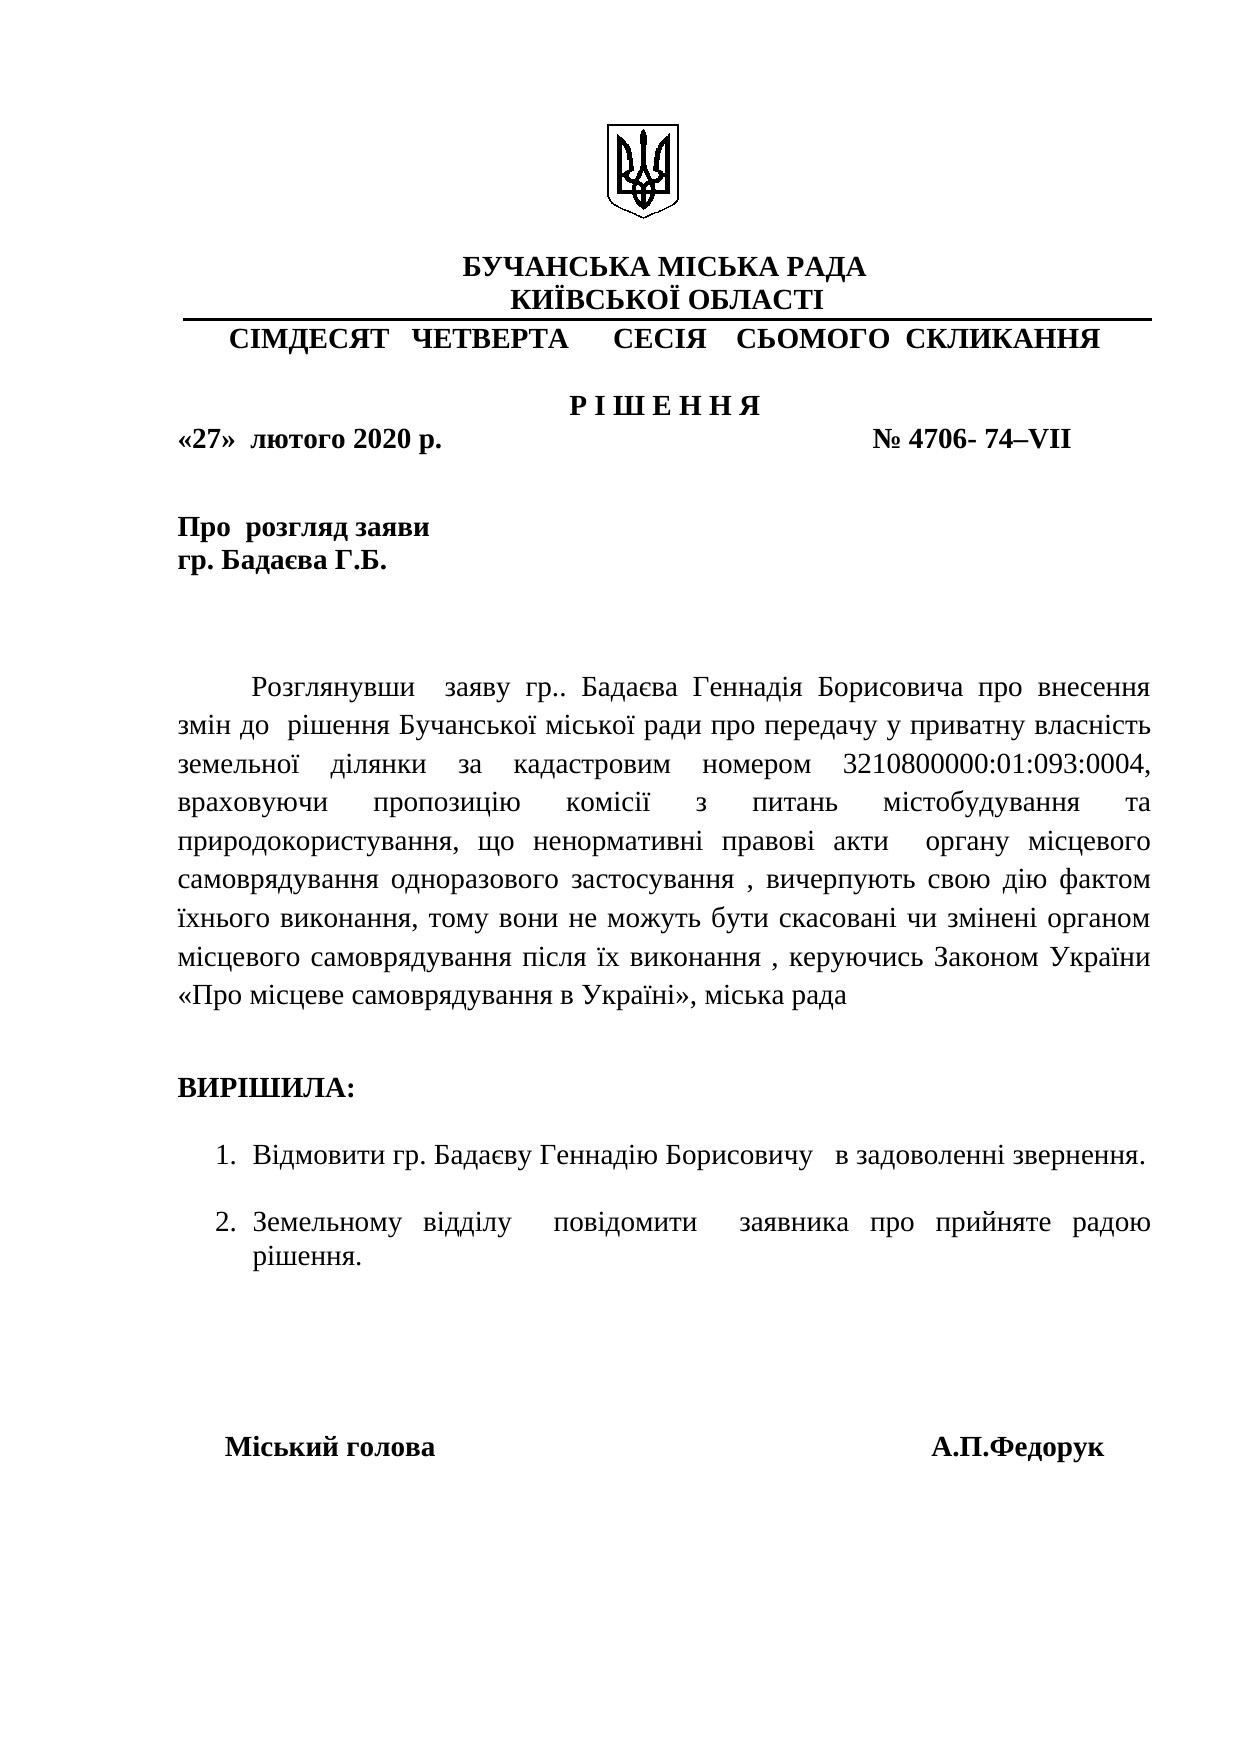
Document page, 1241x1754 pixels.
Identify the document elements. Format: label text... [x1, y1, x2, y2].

text Про розгляд заяви [177, 509, 1152, 542]
text Р І Ш Е Н Н Я [177, 388, 1152, 422]
text ВИРІШИЛА: [177, 1070, 1152, 1104]
list Відмовити гр. Бадаєву Геннадію Борисовичу в задоволенні звернення. [215, 1137, 1152, 1171]
text СІМДЕСЯТ ЧЕТВЕРТА СЕСІЯ СЬОМОГО СКЛИКАННЯ [177, 321, 1152, 354]
text «27» лютого 2020 р. № 4706- 74–VІІ [177, 422, 1152, 455]
text Розглянувши заяву гр.. Бадаєва Геннадія Борисовича про внесення змін до рішення Бучанської міської ради про передачу у приватну власність земельної ділянки за кадастровим номером 3210800000:01:093:0004, враховуючи пропозицію комісії з питань містобудування та природокористування, що ненормативні правові акти органу місцевого самоврядування одноразового застосування , вичерпують свою дію фактом їхнього виконання, тому вони не можуть бути скасовані чи змінені органом місцевого самоврядування після їх виконання , керуючись Законом України «Про місцеве самоврядування в Україні», міська рада [177, 669, 1152, 1011]
text Міський голова А.П.Федорук [177, 1429, 1152, 1462]
text БУЧАНСЬКА МІСЬКА РАДА [177, 249, 1152, 282]
text КИЇВСЬКОЇ ОБЛАСТІ [183, 282, 1152, 318]
text гр. Бадаєва Г.Б. [177, 542, 1152, 576]
list Земельному відділу повідомити заявника про прийняте радою рішення. [215, 1204, 1152, 1271]
